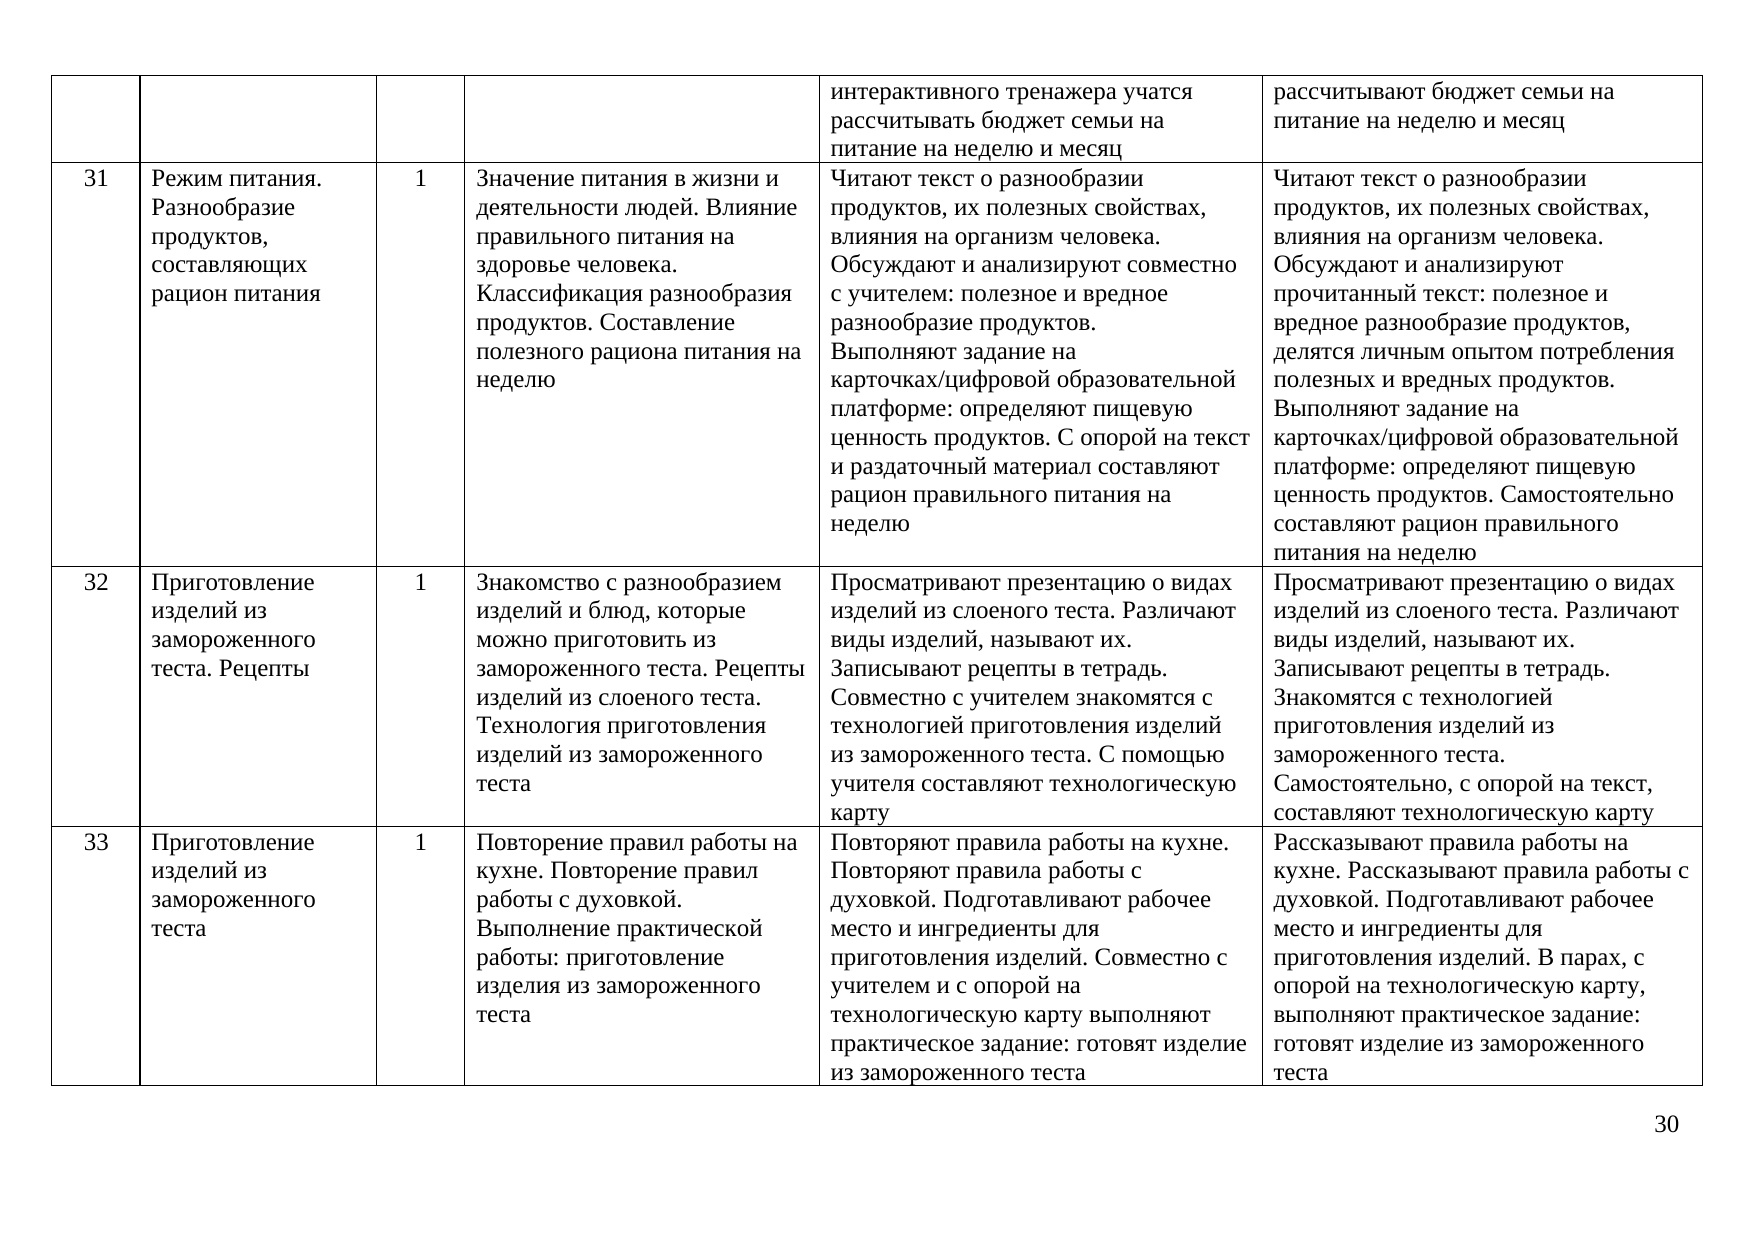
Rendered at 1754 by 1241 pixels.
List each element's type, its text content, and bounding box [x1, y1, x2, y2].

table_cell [820, 76, 1262, 162]
table_cell Читают текст о разнообразии продуктов, их полезных свойствах, влияния на организм человека. Обсуждают и анализируют совместно с учителем: полезное и вредное разнообразие продуктов. Выполняют задание на карточках/цифровой образовательной платформе: определяют пищевую ценность продуктов. С опорой на текст и раздаточный материал составляют рацион правильного питания на неделю [820, 163, 1262, 566]
table_cell 1 [377, 76, 464, 162]
table_cell 1 [377, 827, 464, 1085]
table_cell Знакомство с разнообразием изделий и блюд, которые можно приготовить из замороженного теста. Рецепты изделий из слоеного теста. Технология приготовления изделий из замороженного теста [465, 567, 819, 826]
table_cell Значение питания в жизни и деятельности людей. Влияние правильного питания на здоровье человека. Классификация разнообразия продуктов. Составление полезного рациона питания на неделю [465, 163, 819, 566]
table_cell 1 [377, 567, 464, 826]
table_cell 31 [52, 163, 139, 566]
table_cell Повторение правил работы на кухне. Повторение правил работы с духовкой. Выполнение практической работы: приготовление изделия из замороженного теста [465, 827, 819, 1085]
table_cell 32 [52, 567, 139, 826]
table_cell 33 [52, 827, 139, 1085]
table_cell Приготовление изделий из замороженного теста. Рецепты [141, 567, 376, 826]
table_cell 1 [377, 163, 464, 566]
table_cell Режим питания. Разнообразие продуктов, составляющих рацион питания [141, 163, 376, 566]
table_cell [141, 827, 376, 1085]
table_cell Просматривают презентацию о видах изделий из слоеного теста. Различают виды изделий, называют их. Записывают рецепты в тетрадь. Совместно с учителем знакомятся с технологией приготовления изделий из замороженного теста. С помощью учителя составляют технологическую карту [820, 567, 1262, 826]
table_cell Просматривают презентацию о видах изделий из слоеного теста. Различают виды изделий, называют их. Записывают рецепты в тетрадь. Знакомятся с технологией приготовления изделий из замороженного теста. Самостоятельно, с опорой на текст, составляют технологическую карту [1263, 567, 1702, 826]
table_cell Читают текст о разнообразии продуктов, их полезных свойствах, влияния на организм человека. Обсуждают и анализируют прочитанный текст: полезное и вредное разнообразие продуктов, делятся личным опытом потребления полезных и вредных продуктов. Выполняют задание на карточках/цифровой образовательной платформе: определяют пищевую ценность продуктов. Самостоятельно составляют рацион правильного питания на неделю [1263, 163, 1702, 566]
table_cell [465, 76, 819, 162]
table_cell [820, 827, 1262, 1085]
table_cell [1263, 827, 1702, 1085]
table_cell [141, 76, 376, 162]
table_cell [1263, 76, 1702, 162]
table_cell 30 [52, 76, 139, 162]
